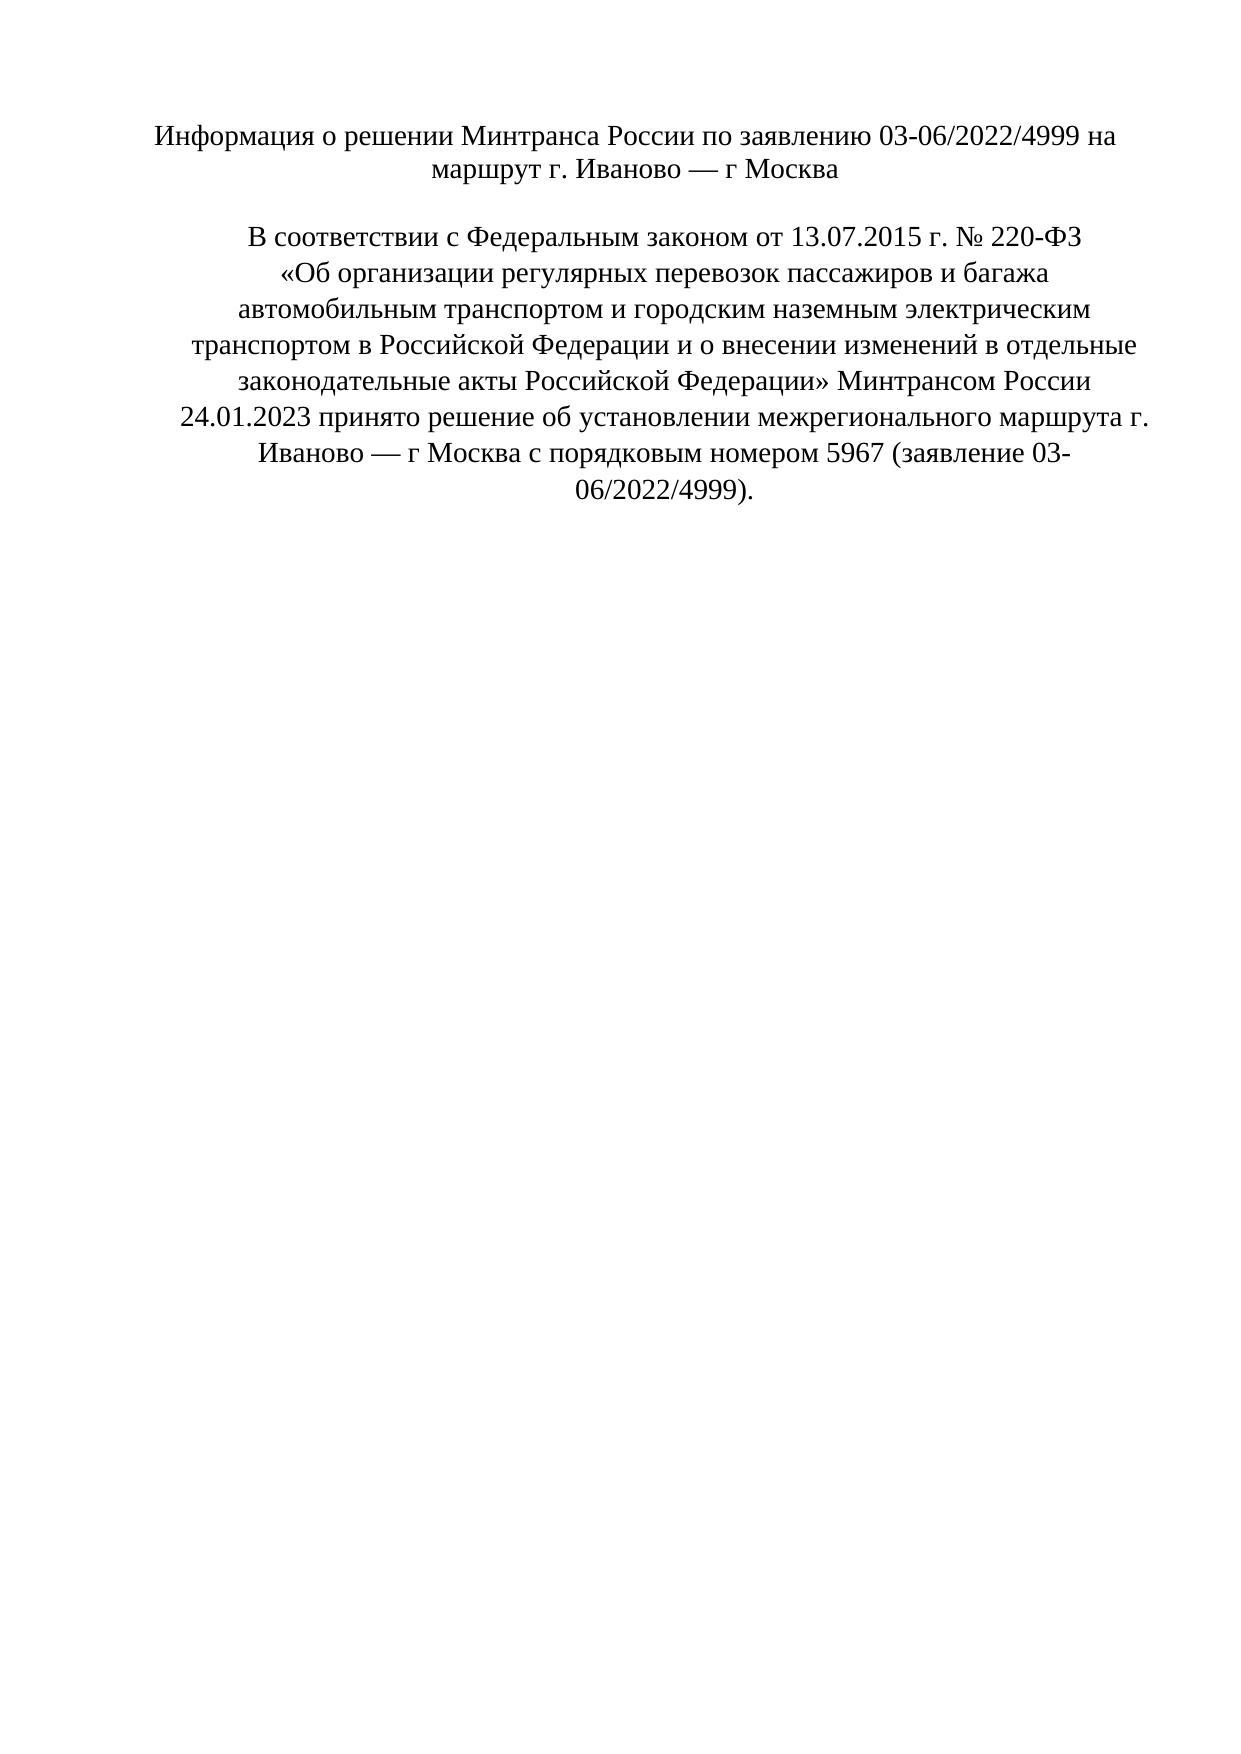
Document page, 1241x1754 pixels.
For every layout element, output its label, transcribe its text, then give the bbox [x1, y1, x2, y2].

text Информация о решении Минтранса России по заявлению 03-06/2022/4999 на маршрут г. Иваново — г Москва [118, 118, 1152, 185]
text В соответствии с Федеральным законом от 13.07.2015 г. № 220-ФЗ «Об организации регулярных перевозок пассажиров и багажа автомобильным транспортом и городским наземным электрическим транспортом в Российской Федерации и о внесении изменений в отдельные законодательные акты Российской Федерации» Минтрансом России 24.01.2023 принято решение об установлении межрегионального маршрута г. Иваново — г Москва с порядковым номером 5967 (заявление 03-06/2022/4999). [177, 219, 1152, 505]
